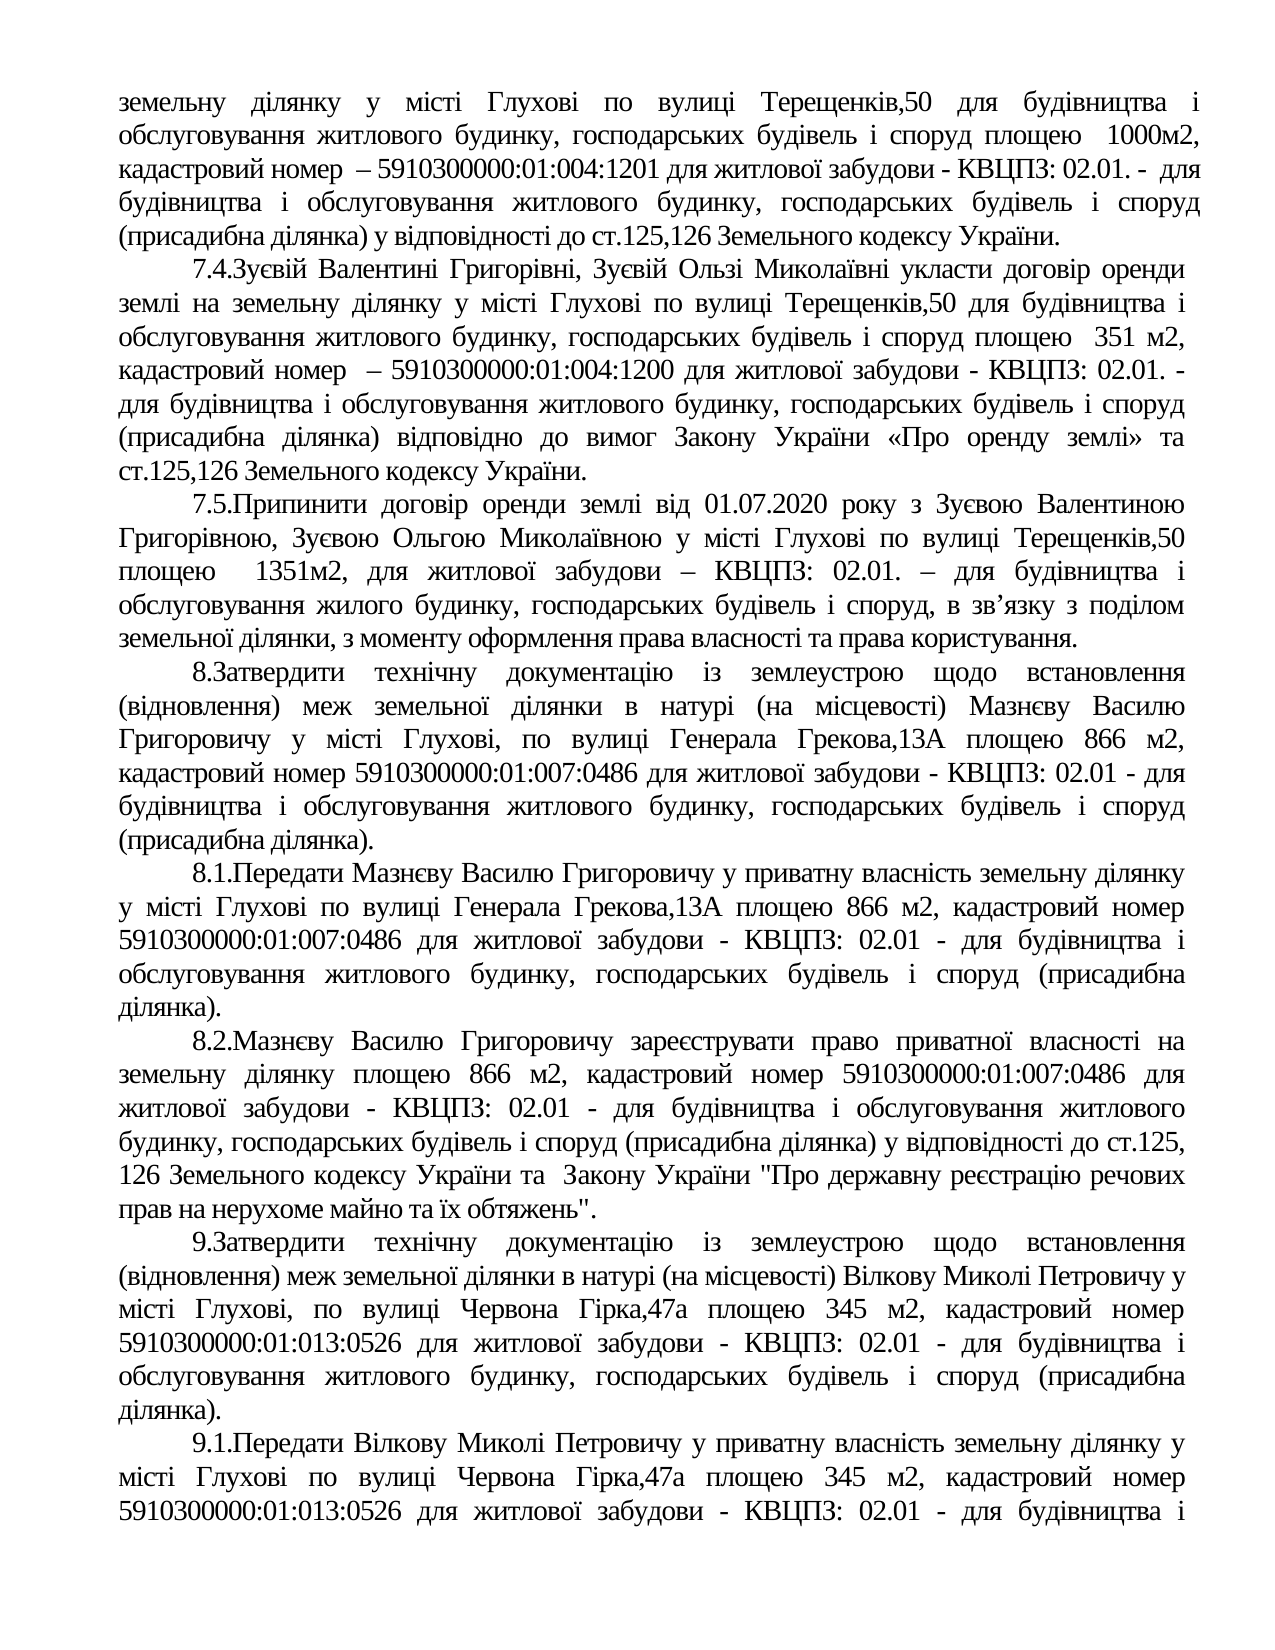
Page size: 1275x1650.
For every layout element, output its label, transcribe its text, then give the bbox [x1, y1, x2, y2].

text 7.5.Припинити договір оренди землі від 01.07.2020 року з Зуєвою Валентиною Григорівною, Зуєвою Ольгою Миколаївною у місті Глухові по вулиці Терещенків,50 площею 1351м2, для житлової забудови – КВЦПЗ: 02.01. – для будівництва і обслуговування жилого будинку, господарських будівель і споруд, в зв’язку з поділом земельної ділянки, з моменту оформлення права власності та права користування. [118, 486, 1186, 654]
text 7.4.Зуєвій Валентині Григорівні, Зуєвій Ользі Миколаївні укласти договір оренди землі на земельну ділянку у місті Глухові по вулиці Терещенків,50 для будівництва і обслуговування житлового будинку, господарських будівель і споруд площею 351 м2, кадастровий номер – 5910300000:01:004:1200 для житлової забудови - КВЦПЗ: 02.01. - для будівництва і обслуговування житлового будинку, господарських будівель і споруд (присадибна ділянка) відповідно до вимог Закону України «Про оренду землі» та ст.125,126 Земельного кодексу України. [118, 252, 1186, 486]
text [118, 84, 1201, 252]
text 8.1.Передати Мазнєву Василю Григоровичу у приватну власність земельну ділянку у місті Глухові по вулиці Генерала Грекова,13А площею 866 м2, кадастровий номер 5910300000:01:007:0486 для житлової забудови - КВЦПЗ: 02.01 - для будівництва і обслуговування житлового будинку, господарських будівель і споруд (присадибна ділянка). [118, 855, 1186, 1023]
text 8.Затвердити технічну документацію із землеустрою щодо встановлення (відновлення) меж земельної ділянки в натурі (на місцевості) Мазнєву Василю Григоровичу у місті Глухові, по вулиці Генерала Грекова,13А площею 866 м2, кадастровий номер 5910300000:01:007:0486 для житлової забудови - КВЦПЗ: 02.01 - для будівництва і обслуговування житлового будинку, господарських будівель і споруд (присадибна ділянка). [118, 654, 1186, 855]
text 8.2.Мазнєву Василю Григоровичу зареєструвати право приватної власності на земельну ділянку площею 866 м2, кадастровий номер 5910300000:01:007:0486 для житлової забудови - КВЦПЗ: 02.01 - для будівництва і обслуговування житлового будинку, господарських будівель і споруд (присадибна ділянка) у відповідності до ст.125, 126 Земельного кодексу України та Закону України "Про державну реєстрацію речових прав на нерухоме майно та їх обтяжень". [118, 1023, 1186, 1224]
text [118, 1426, 1186, 1526]
text 9.Затвердити технічну документацію із землеустрою щодо встановлення (відновлення) меж земельної ділянки в натурі (на місцевості) Вілкову Миколі Петровичу у місті Глухові, по вулиці Червона Гірка,47а площею 345 м2, кадастровий номер 5910300000:01:013:0526 для житлової забудови - КВЦПЗ: 02.01 - для будівництва і обслуговування житлового будинку, господарських будівель і споруд (присадибна ділянка). [118, 1224, 1186, 1426]
